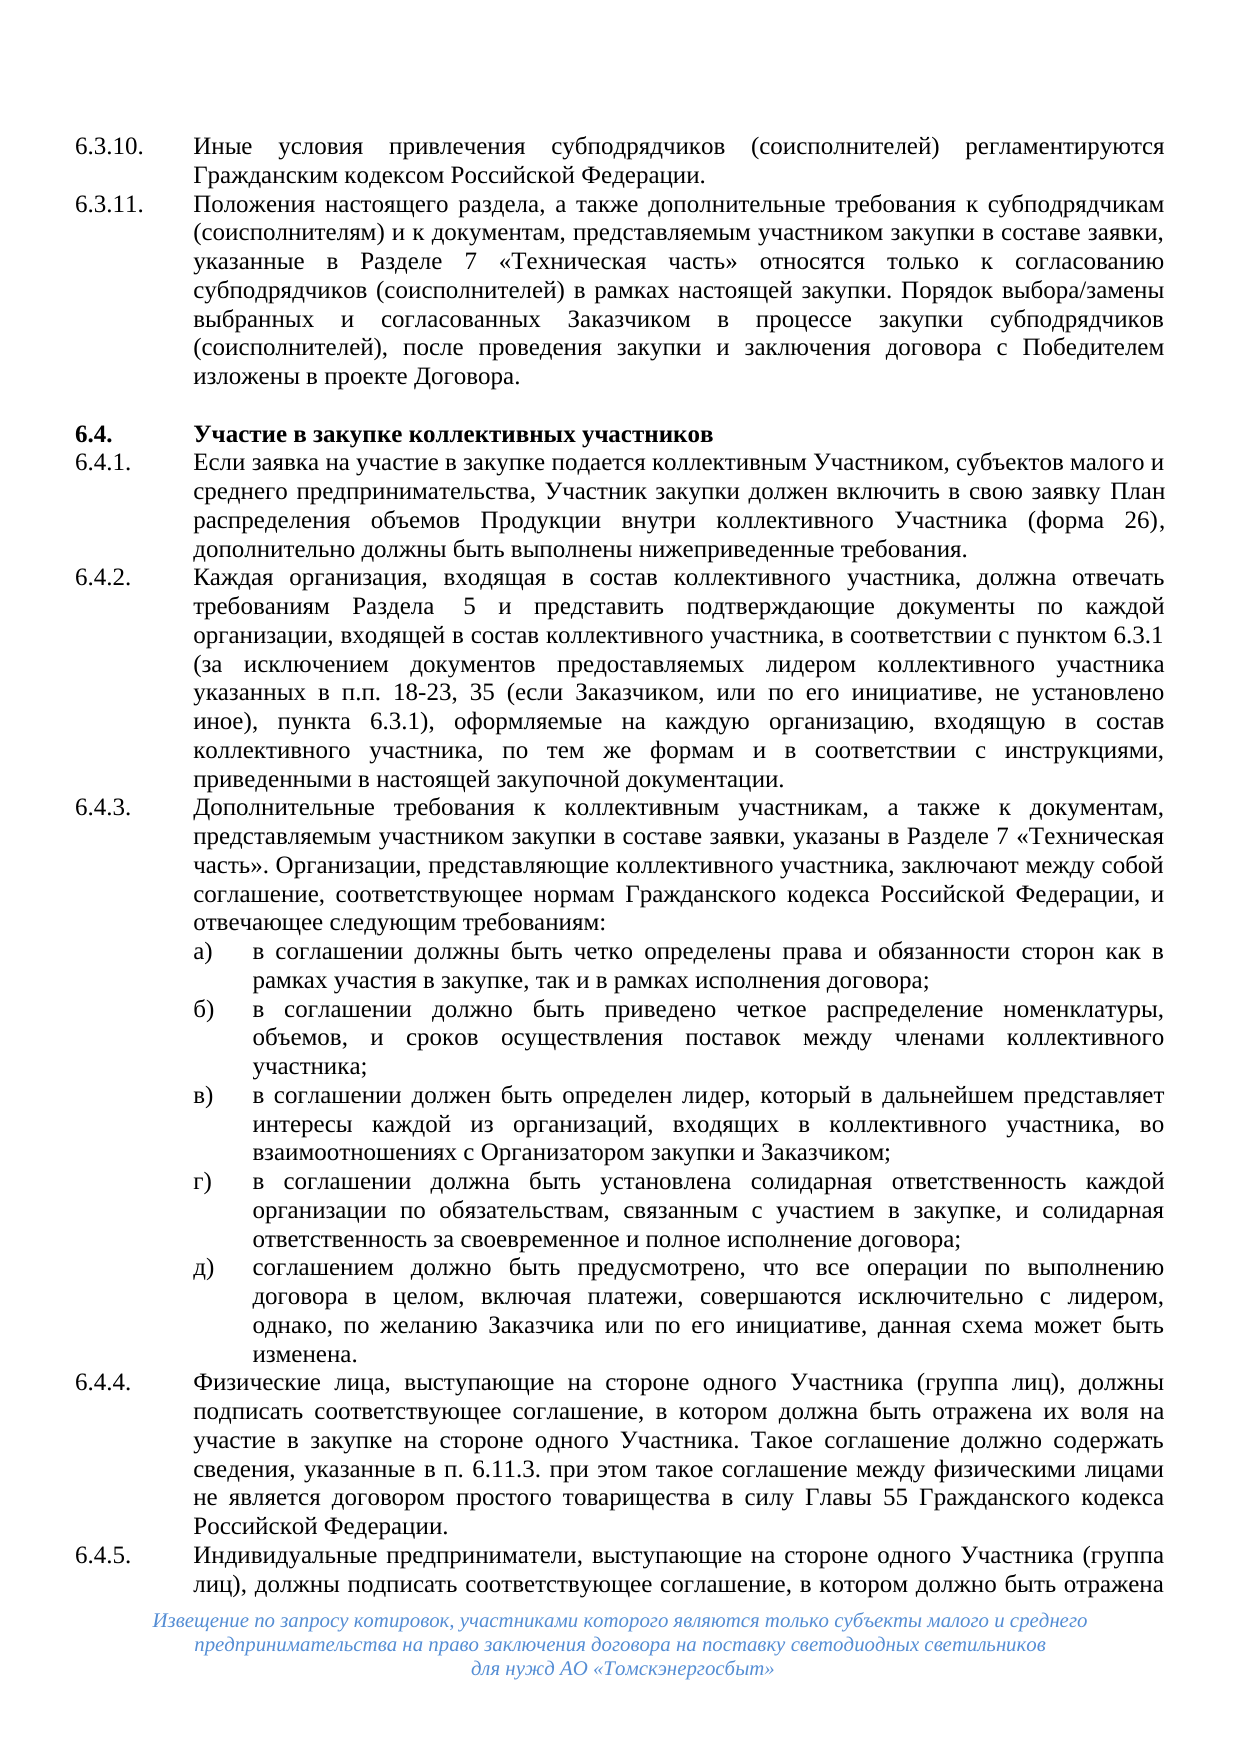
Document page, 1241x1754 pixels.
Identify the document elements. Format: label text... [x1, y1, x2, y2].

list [75, 1540, 1165, 1597]
list Иные условия привлечения субподрядчиков (соисполнителей) регламентируются Гражданским кодексом Российской Федерации. [75, 131, 1165, 189]
list Положения настоящего раздела, а также дополнительные требования к субподрядчикам (соисполнителям) и к документам, представляемым участником закупки в составе заявки, указанные в Разделе 7 «Техническая часть» относятся только к согласованию субподрядчиков (соисполнителей) в рамках настоящей закупки. Порядок выбора/замены выбранных и согласованных Заказчиком в процессе закупки субподрядчиков (соисполнителей), после проведения закупки и заключения договора с Победителем изложены в проекте Договора. [75, 189, 1165, 390]
list Физические лица, выступающие на стороне одного Участника (группа лиц), должны подписать соответствующее соглашение, в котором должна быть отражена их воля на участие в закупке на стороне одного Участника. Такое соглашение должно содержать сведения, указанные в п. 6.11.3. при этом такое соглашение между физическими лицами не является договором простого товарищества в силу Главы 55 Гражданского кодекса Российской Федерации. [75, 1367, 1165, 1540]
list соглашением должно быть предусмотрено, что все операции по выполнению договора в целом, включая платежи, совершаются исключительно с лидером, однако, по желанию Заказчика или по его инициативе, данная схема может быть изменена. [193, 1252, 1165, 1367]
list в соглашении должна быть установлена солидарная ответственность каждой организации по обязательствам, связанным с участием в закупке, и солидарная ответственность за своевременное и полное исполнение договора; [193, 1166, 1165, 1252]
list Дополнительные требования к коллективным участникам, а также к документам, представляемым участником закупки в составе заявки, указаны в Разделе 7 «Техническая часть». Организации, представляющие коллективного участника, заключают между собой соглашение, соответствующее нормам Гражданского кодекса Российской Федерации, и отвечающее следующим требованиям: [75, 792, 1165, 936]
list в соглашении должны быть четко определены права и обязанности сторон как в рамках участия в закупке, так и в рамках исполнения договора; [193, 936, 1165, 994]
list Каждая организация, входящая в состав коллективного участника, должна отвечать требованиям Раздела 5 и представить подтверждающие документы по каждой организации, входящей в состав коллективного участника, в соответствии с пунктом 6.3.1 (за исключением документов предоставляемых лидером коллективного участника указанных в п.п. 18-23, 35 (если Заказчиком, или по его инициативе, не установлено иное), пункта 6.3.1), оформляемые на каждую организацию, входящую в состав коллективного участника, по тем же формам и в соответствии с инструкциями, приведенными в настоящей закупочной документации. [75, 562, 1165, 792]
list Участие в закупке коллективных участников [75, 419, 1165, 447]
list в соглашении должно быть приведено четкое распределение номенклатуры, объемов, и сроков осуществления поставок между членами коллективного участника; [193, 994, 1165, 1080]
list Если заявка на участие в закупке подается коллективным Участником, субъектов малого и среднего предпринимательства, Участник закупки должен включить в свою заявку План распределения объемов Продукции внутри коллективного Участника (форма 26), дополнительно должны быть выполнены нижеприведенные требования. [75, 447, 1165, 562]
list в соглашении должен быть определен лидер, который в дальнейшем представляет интересы каждой из организаций, входящих в коллективного участника, во взаимоотношениях с Организатором закупки и Заказчиком; [193, 1080, 1165, 1166]
